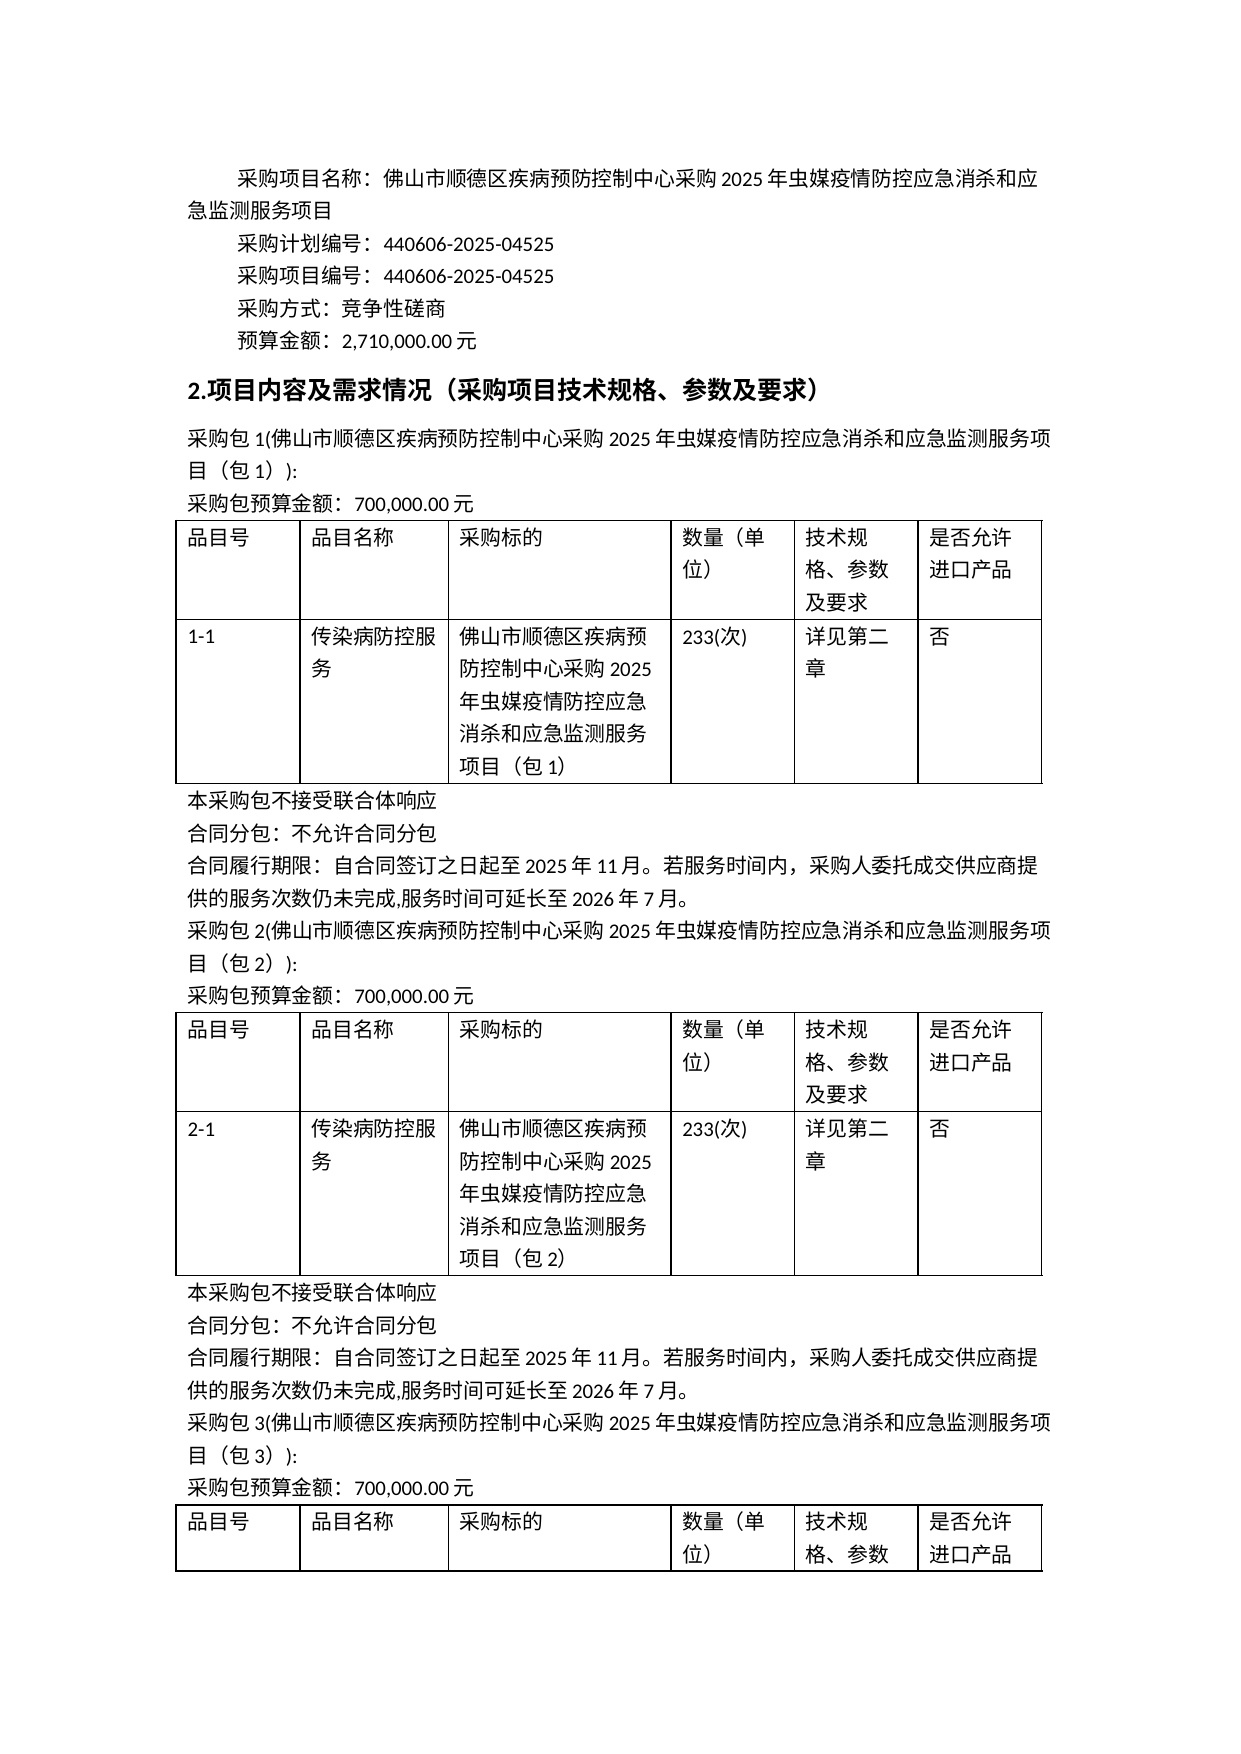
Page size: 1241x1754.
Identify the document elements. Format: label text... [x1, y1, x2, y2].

text 采购包1(佛山市顺德区疾病预防控制中心采购2025年虫媒疫情防控应急消杀和应急监测服务项目（包1）): [187, 422, 1053, 487]
table_cell 传染病防控服务 [301, 620, 448, 783]
text 合同履行期限：自合同签订之日起至2025年11月。若服务时间内，采购人委托成交供应商提供的服务次数仍未完成,服务时间可延长至2026年7月。 [187, 849, 1053, 914]
text 采购项目编号：440606-2025-04525 [187, 259, 1053, 292]
table_cell 233(次) [672, 620, 794, 783]
text 采购方式：竞争性磋商 [187, 292, 1053, 324]
text 采购包2(佛山市顺德区疾病预防控制中心采购2025年虫媒疫情防控应急消杀和应急监测服务项目（包2）): [187, 914, 1053, 979]
table_header 品目号 [177, 521, 299, 618]
table_header 品目名称 [301, 521, 448, 618]
table_header 品目名称 [301, 1013, 448, 1111]
table_header 采购标的 [449, 521, 670, 618]
text 预算金额：2,710,000.00元 [187, 324, 1053, 357]
table_header 技术规格、参数及要求 [795, 521, 917, 618]
text 采购包预算金额：700,000.00元 [187, 487, 1053, 519]
table_header 是否允许进口产品 [919, 521, 1041, 618]
table_header 品目名称 [301, 1506, 448, 1570]
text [187, 1341, 1053, 1406]
table_cell 传染病防控服务 [301, 1112, 448, 1275]
table_header 技术规格、参数及要求 [795, 1506, 917, 1570]
table_cell 1-1 [177, 620, 299, 783]
text 采购包预算金额：700,000.00元 [187, 1471, 1053, 1504]
table_cell 否 [919, 620, 1041, 783]
table_header 是否允许进口产品 [919, 1506, 1041, 1570]
table_header 品目号 [177, 1013, 299, 1111]
text 采购计划编号：440606-2025-04525 [187, 227, 1053, 259]
text 合同分包：不允许合同分包 [187, 1309, 1053, 1341]
table_header 数量（单位） [672, 1506, 794, 1570]
text 合同分包：不允许合同分包 [187, 817, 1053, 849]
table_cell 详见第二章 [795, 1112, 917, 1275]
table_header 采购标的 [449, 1013, 670, 1111]
text 采购项目名称：佛山市顺德区疾病预防控制中心采购2025年虫媒疫情防控应急消杀和应急监测服务项目 [187, 162, 1053, 227]
table_header 数量（单位） [672, 1013, 794, 1111]
table_header 品目号 [177, 1506, 299, 1570]
text 采购包预算金额：700,000.00元 [187, 979, 1053, 1012]
table_cell 否 [919, 1112, 1041, 1275]
table_cell 233(次) [672, 1112, 794, 1275]
table_cell 2-1 [177, 1112, 299, 1275]
text 采购包3(佛山市顺德区疾病预防控制中心采购2025年虫媒疫情防控应急消杀和应急监测服务项目（包3）): [187, 1406, 1053, 1471]
table_header 技术规格、参数及要求 [795, 1013, 917, 1111]
table_header 采购标的 [449, 1506, 670, 1570]
table_cell 详见第二章 [795, 620, 917, 783]
table_cell 佛山市顺德区疾病预防控制中心采购2025年虫媒疫情防控应急消杀和应急监测服务项目（包1） [449, 620, 670, 783]
text 本采购包不接受联合体响应 [187, 784, 1053, 817]
text 本采购包不接受联合体响应 [187, 1276, 1053, 1309]
text 2.项目内容及需求情况（采购项目技术规格、参数及要求） [187, 357, 1053, 422]
table_header 是否允许进口产品 [919, 1013, 1041, 1111]
table_header 数量（单位） [672, 521, 794, 618]
table_cell 佛山市顺德区疾病预防控制中心采购2025年虫媒疫情防控应急消杀和应急监测服务项目（包2） [449, 1112, 670, 1275]
